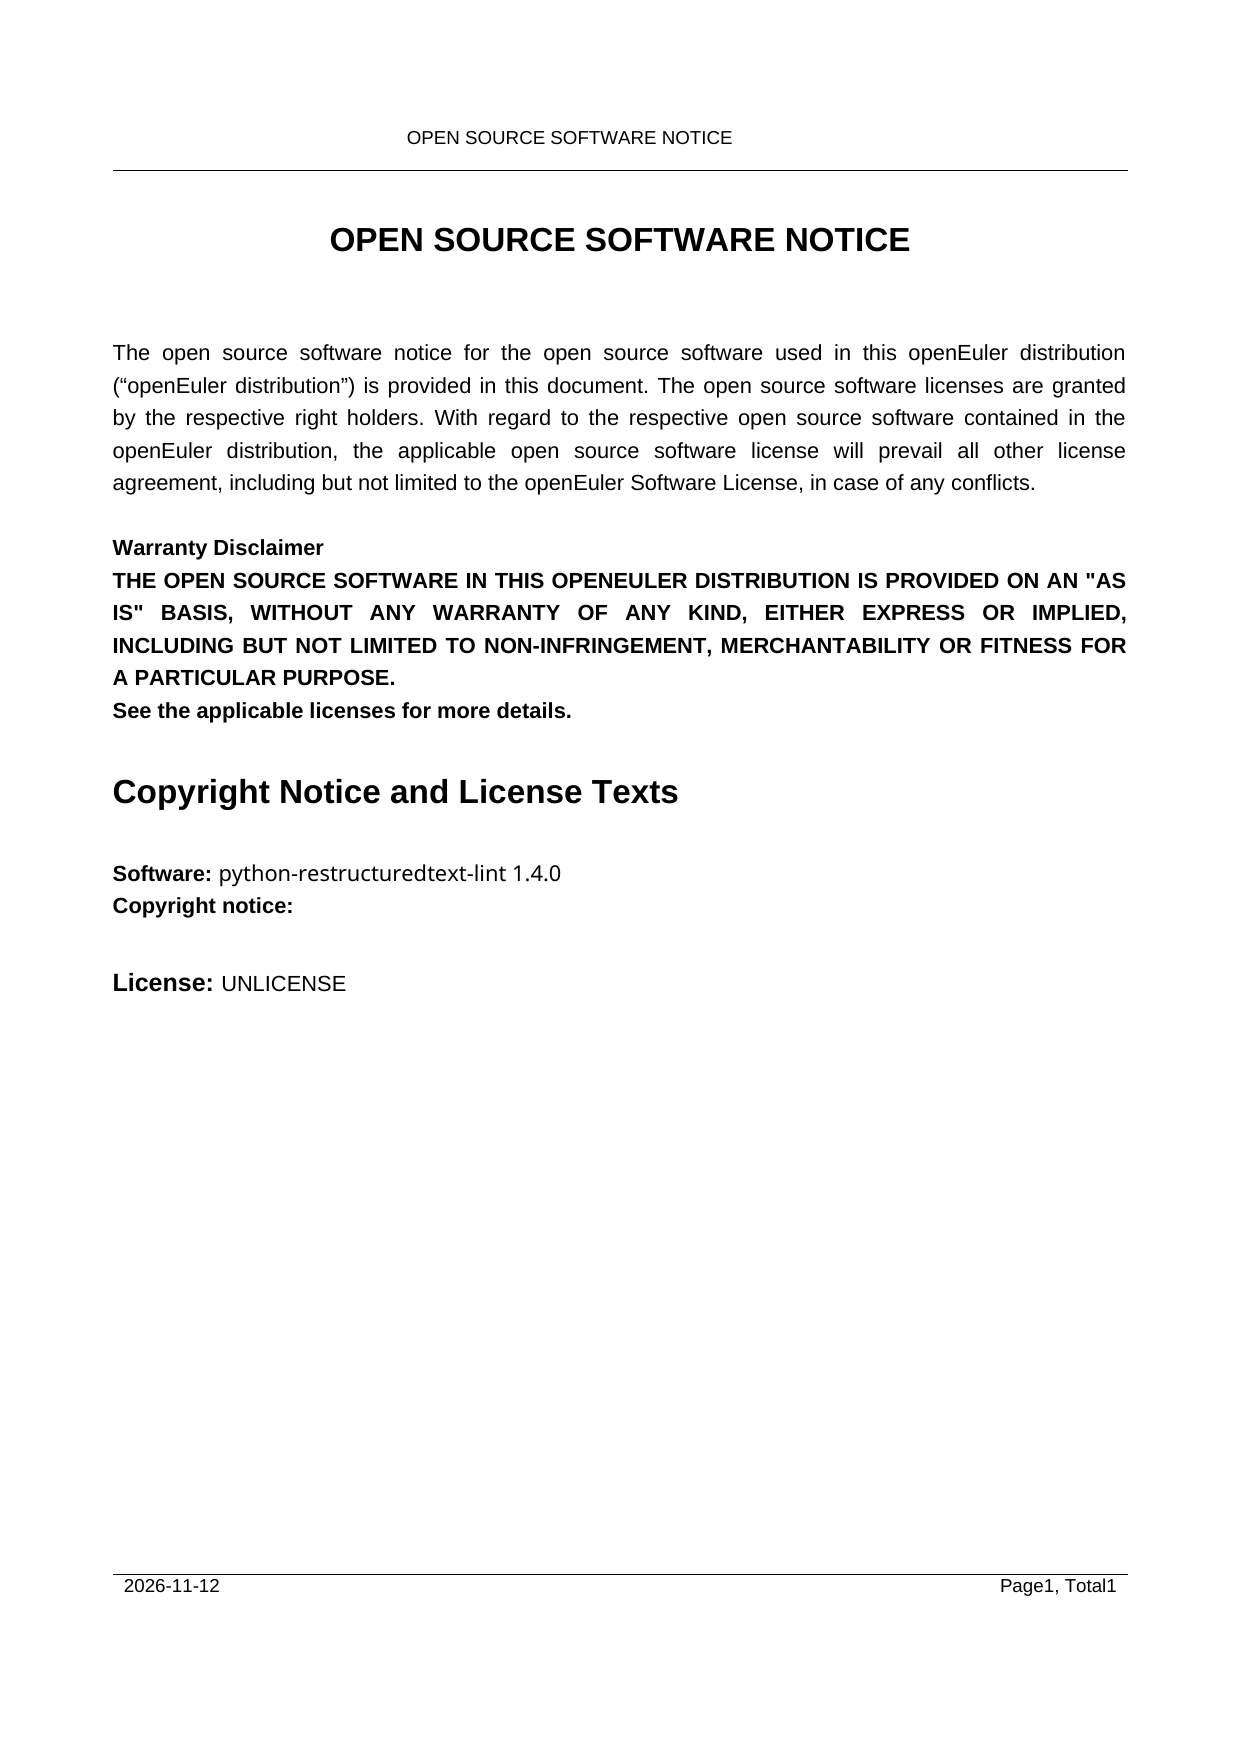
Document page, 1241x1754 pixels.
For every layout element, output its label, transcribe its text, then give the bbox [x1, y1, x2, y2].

title Software: python-restructuredtext-lint 1.4.0 [112, 856, 1128, 889]
text OPEN SOURCE SOFTWARE NOTICE [112, 206, 1128, 271]
text Warranty Disclaimer [112, 531, 1128, 564]
text THE OPEN SOURCE SOFTWARE IN THIS OPENEULER DISTRIBUTION IS PROVIDED ON AN "AS IS" BASIS, WITHOUT ANY WARRANTY OF ANY KIND, EITHER EXPRESS OR IMPLIED, INCLUDING BUT NOT LIMITED TO NON-INFRINGEMENT, MERCHANTABILITY OR FITNESS FOR A PARTICULAR PURPOSE. See the applicable licenses for more details. [112, 564, 1128, 726]
text Copyright Notice and License Texts [112, 759, 1128, 824]
text License: UNLICENSE [112, 966, 1128, 999]
text The open source software notice for the open source software used in this openEuler distribution (“openEuler distribution”) is provided in this document. The open source software licenses are granted by the respective right holders. With regard to the respective open source software contained in the openEuler distribution, the applicable open source software license will prevail all other license agreement, including but not limited to the openEuler Software License, in case of any conflicts. [112, 336, 1128, 499]
text Copyright notice: [112, 889, 1128, 921]
